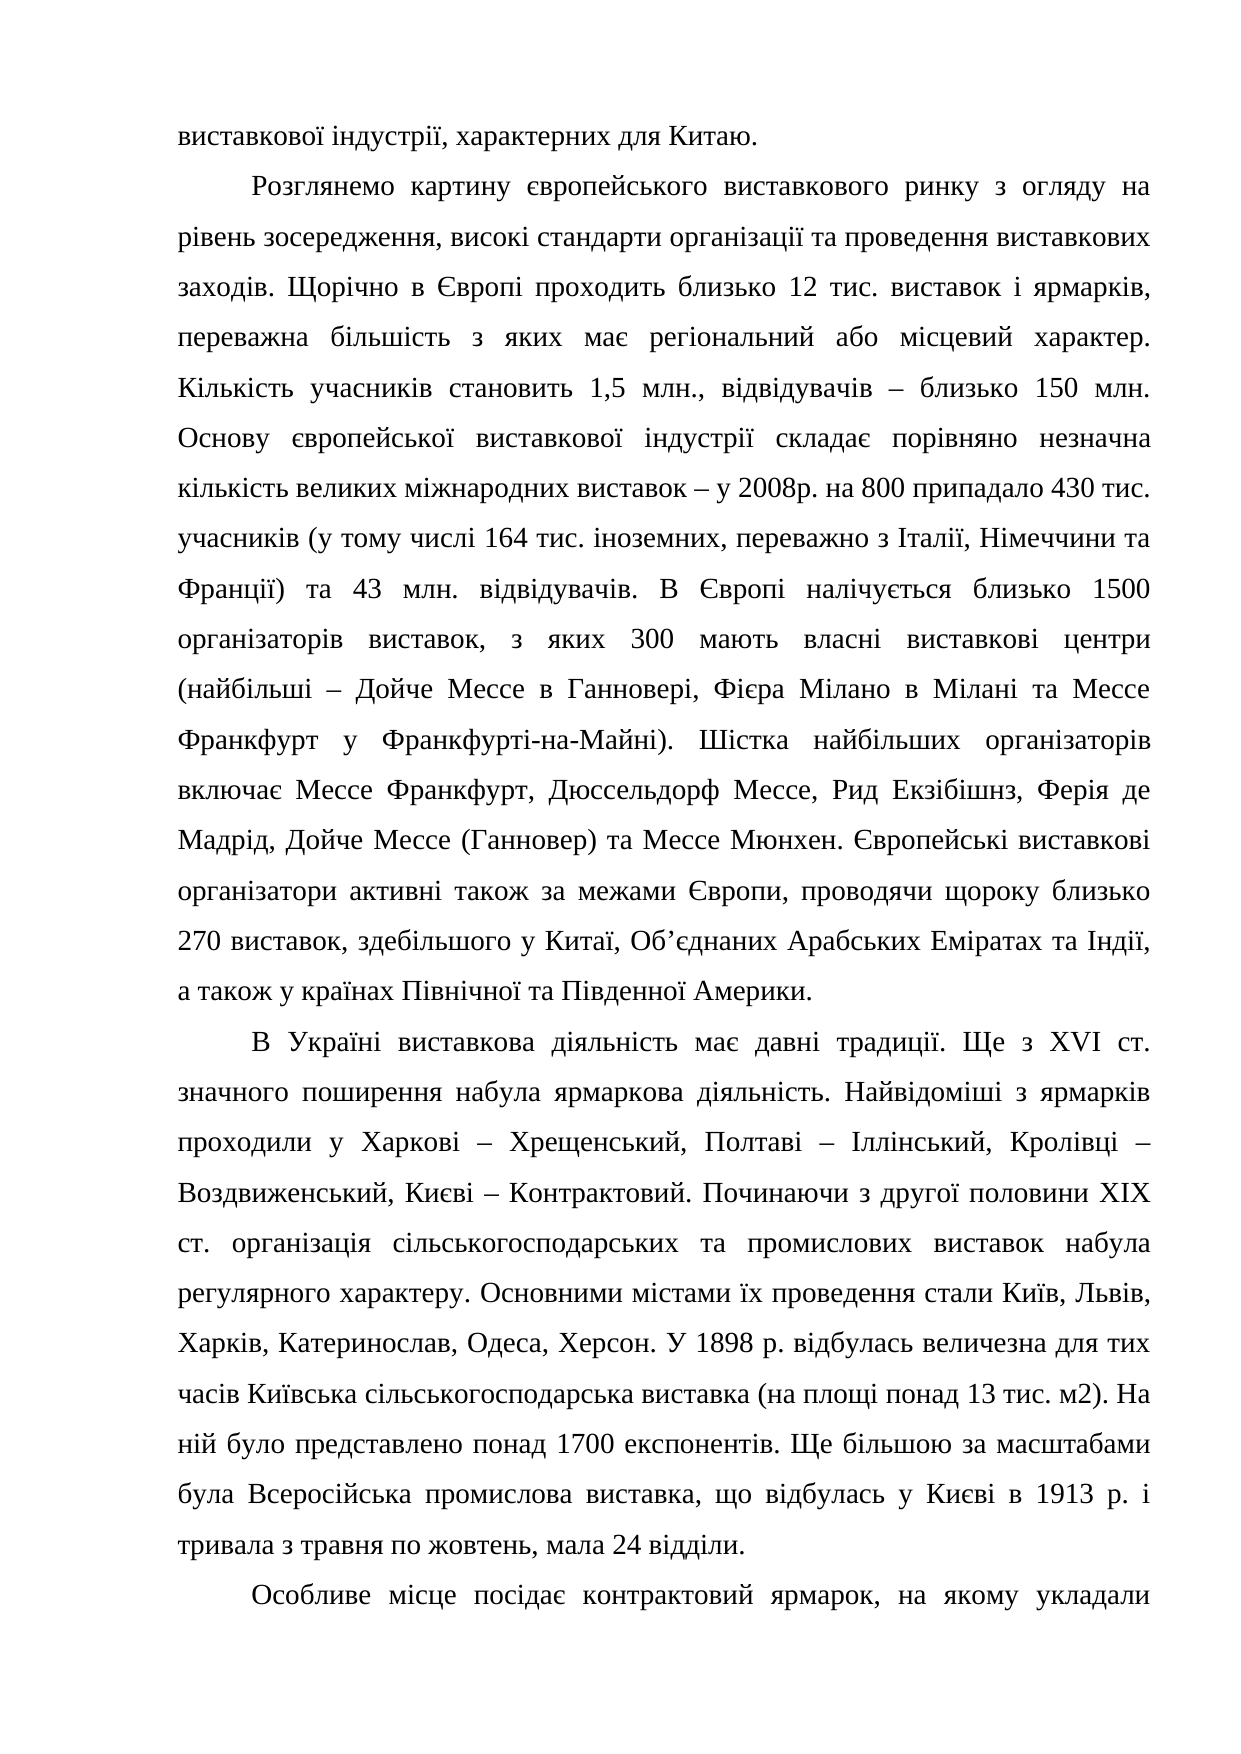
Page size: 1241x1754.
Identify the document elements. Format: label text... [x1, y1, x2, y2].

text В Україні виставкова діяльність має давні традиції. Ще з XVI ст. значного поширення набула ярмаркова діяльність. Найвідоміші з ярмарків проходили у Харкові – Хрещенський, Полтаві – Іллінський, Кролівці – Воздвиженський, Києві – Контрактовий. Починаючи з другої половини ХІХ ст. організація сільськогосподарських та промислових виставок набула регулярного характеру. Основними містами їх проведення стали Київ, Львів, Харків, Катеринослав, Одеса, Херсон. У 1898 р. відбулась величезна для тих часів Київська сільськогосподарська виставка (на площі понад 13 тис. м2). На ній було представлено понад 1700 експонентів. Ще більшою за масштабами була Всеросійська промислова виставка, що відбулась у Києві в 1913 р. і тривала з травня по жовтень, мала 24 відділи. [177, 1024, 1152, 1560]
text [177, 118, 1152, 152]
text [177, 1577, 1152, 1611]
text Розглянемо картину європейського виставкового ринку з огляду на рівень зосередження, високі стандарти організації та проведення виставкових заходів. Щорічно в Європі проходить близько 12 тис. виставок і ярмарків, переважна більшість з яких має регіональний або місцевий характер. Кількість учасників становить 1,5 млн., відвідувачів – близько 150 млн. Основу європейської виставкової індустрії складає порівняно незначна кількість великих міжнародних виставок – у 2008р. на 800 припадало 430 тис. учасників (у тому числі 164 тис. іноземних, переважно з Італії, Німеччини та Франції) та 43 млн. відвідувачів. В Європі налічується близько 1500 організаторів виставок, з яких 300 мають власні виставкові центри (найбільші – Дойче Мессе в Ганновері, Фієра Мілано в Мілані та Мессе Франкфурт у Франкфурті-на-Майні). Шістка найбільших організаторів включає Мессе Франкфурт, Дюссельдорф Мессе, Рид Екзібішнз, Ферія де Мадрід, Дойче Мессе (Ганновер) та Мессе Мюнхен. Європейські виставкові організатори активні також за межами Європи, проводячи щороку близько 270 виставок, здебільшого у Китаї, Об’єднаних Арабських Еміратах та Індії, а також у країнах Північної та Південної Америки. [177, 168, 1152, 1007]
